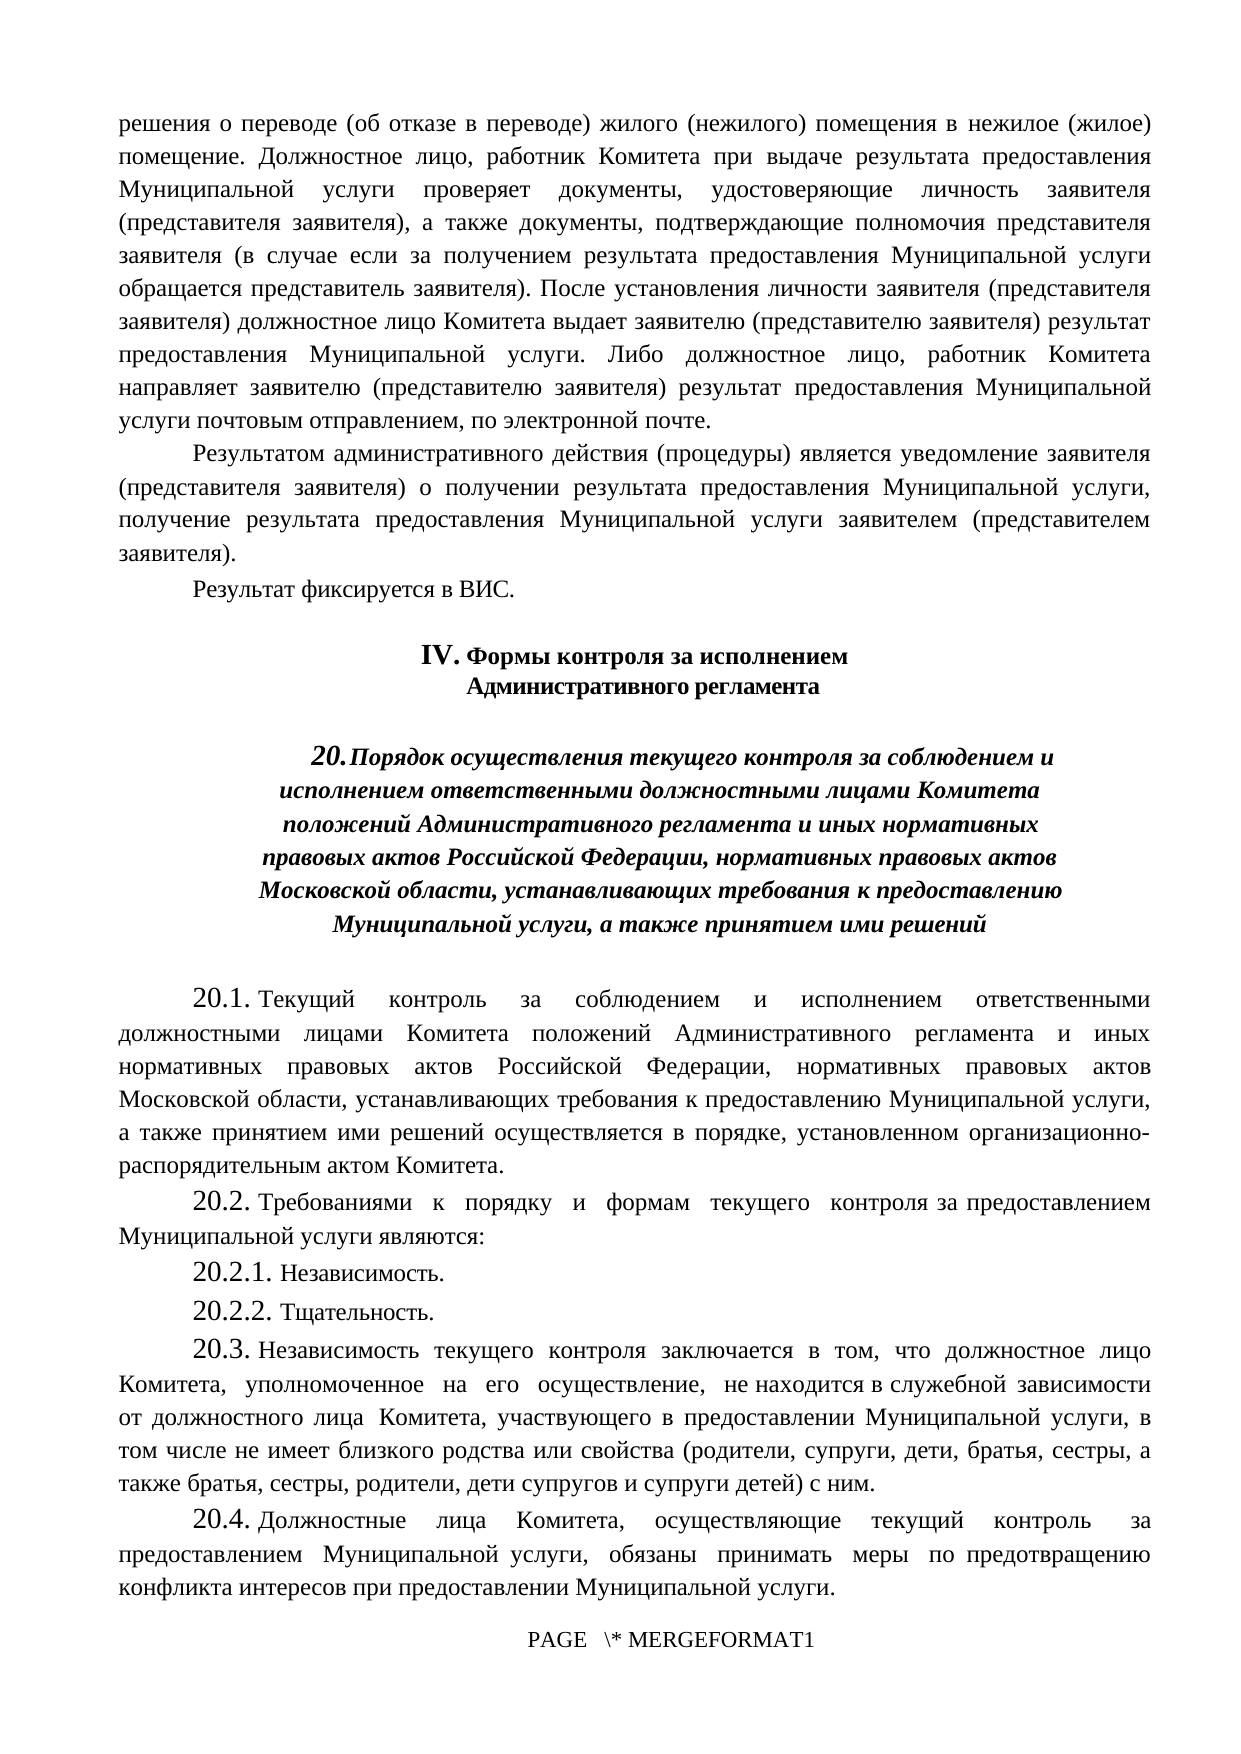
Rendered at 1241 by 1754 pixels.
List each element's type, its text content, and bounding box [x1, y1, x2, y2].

list Требованиями к порядку и формам текущего контроля за предоставлением Муниципальной услуги являются: [118, 1183, 1151, 1250]
list Порядок осуществления текущего контроля за соблюдением и исполнением ответственными должностными лицами Комитета положений Административного регламента и иных нормативных правовых актов Российской Федерации, нормативных правовых актов Московской области, устанавливающих требования к предоставлению Муниципальной услуги, а также принятием ими решений [235, 738, 1086, 939]
list Тщательность. [192, 1293, 1240, 1326]
list Независимость текущего контроля заключается в том, что должностное лицо Комитета, уполномоченное на его осуществление, не находится в служебной зависимости от должностного лица Комитета, участвующего в предоставлении Муниципальной услуги, в том числе не имеет близкого родства или свойства (родители, супруги, дети, братья, сестры, а также братья, сестры, родители, дети супругов и супруги детей) с ним. [118, 1331, 1152, 1497]
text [118, 108, 1152, 434]
text Результатом административного действия (процедуры) является уведомление заявителя (представителя заявителя) о получении результата предоставления Муниципальной услуги, получение результата предоставления Муниципальной услуги заявителем (представителем заявителя). [118, 438, 1151, 566]
list Формы контроля за исполнением Административного регламента [421, 637, 988, 700]
text Результат фиксируется в ВИС. [192, 571, 1240, 604]
list Должностные лица Комитета, осуществляющие текущий контроль за предоставлением Муниципальной услуги, обязаны принимать меры по предотвращению конфликта интересов при предоставлении Муниципальной услуги. [118, 1501, 1151, 1601]
list Текущий контроль за соблюдением и исполнением ответственными должностными лицами Комитета положений Административного регламента и иных нормативных правовых актов Российской Федерации, нормативных правовых актов Московской области, устанавливающих требования к предоставлению Муниципальной услуги, а также принятием ими решений осуществляется в порядке, установленном организационно-распорядительным актом Комитета. [118, 981, 1151, 1179]
list Независимость. [192, 1254, 1240, 1288]
